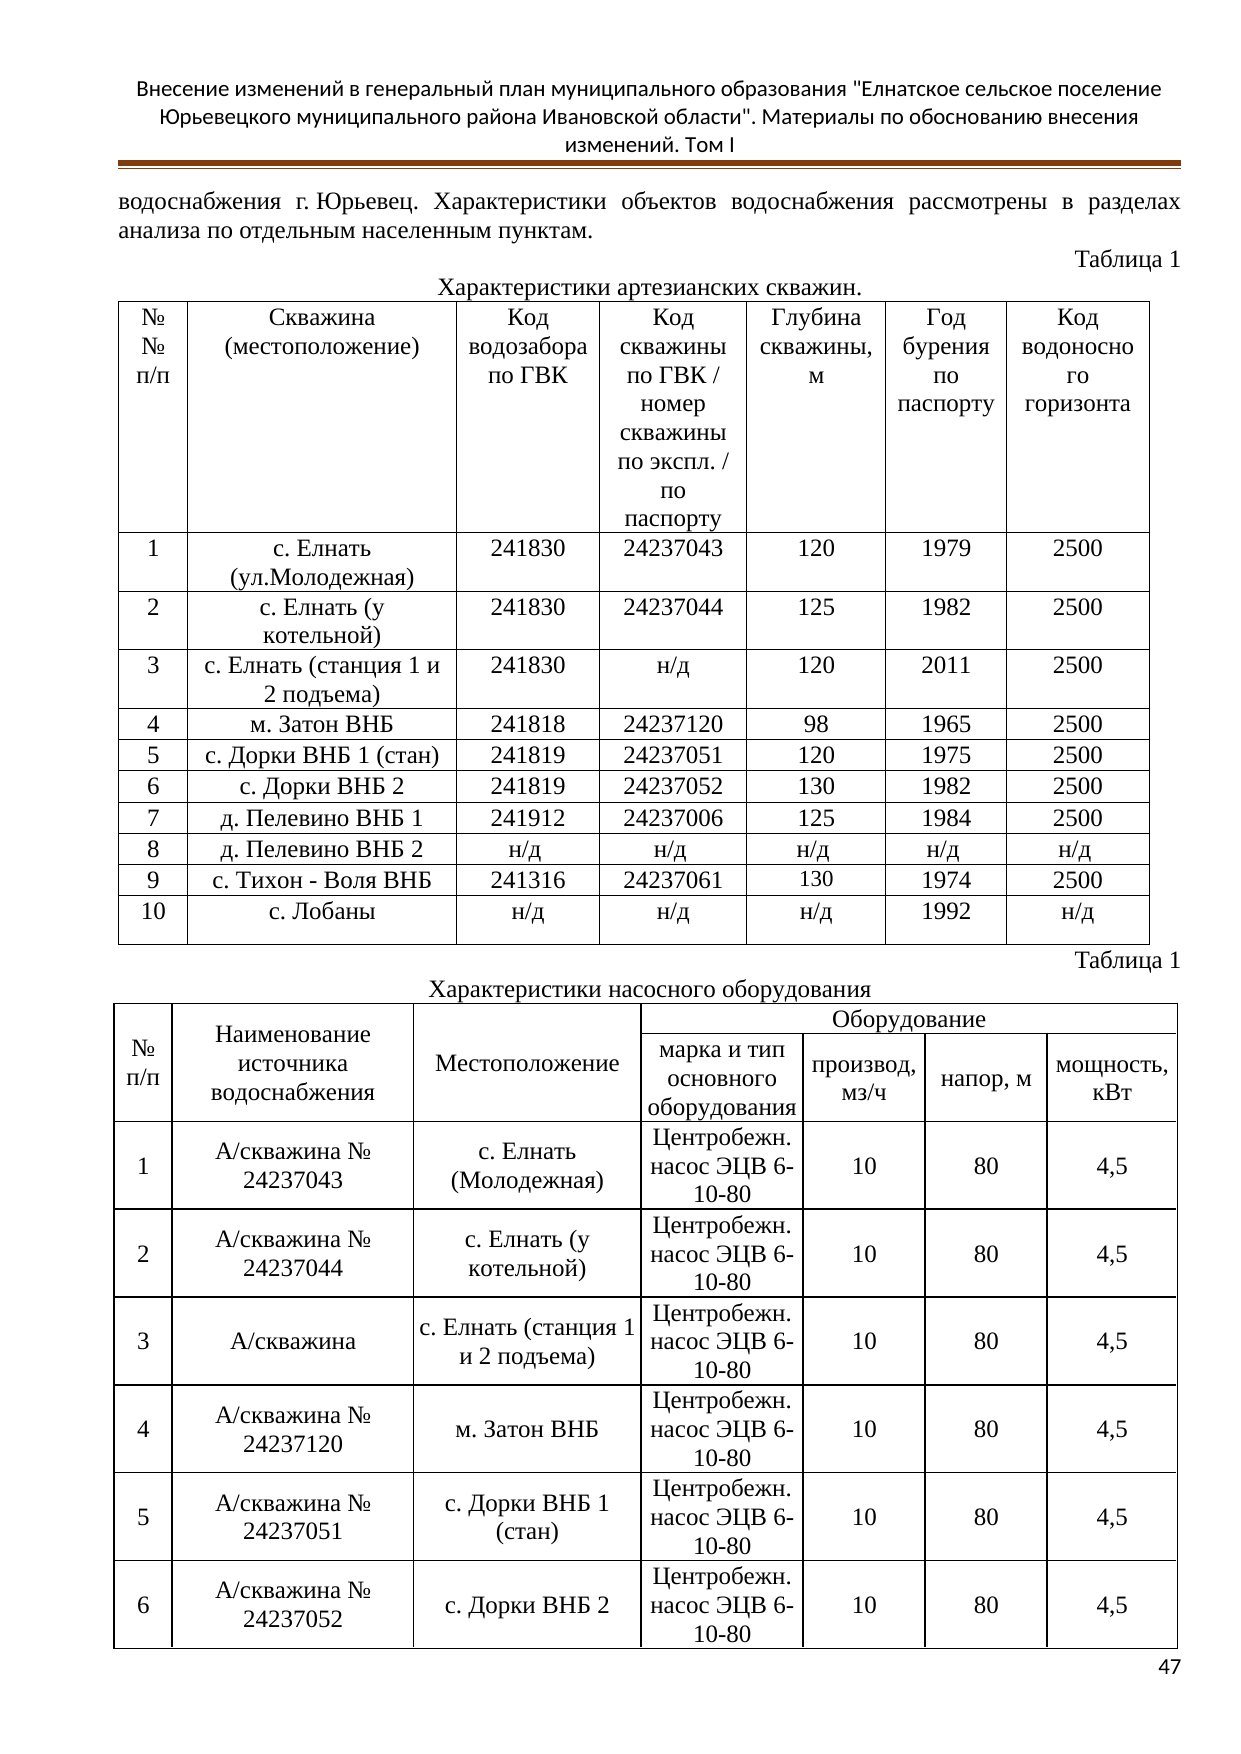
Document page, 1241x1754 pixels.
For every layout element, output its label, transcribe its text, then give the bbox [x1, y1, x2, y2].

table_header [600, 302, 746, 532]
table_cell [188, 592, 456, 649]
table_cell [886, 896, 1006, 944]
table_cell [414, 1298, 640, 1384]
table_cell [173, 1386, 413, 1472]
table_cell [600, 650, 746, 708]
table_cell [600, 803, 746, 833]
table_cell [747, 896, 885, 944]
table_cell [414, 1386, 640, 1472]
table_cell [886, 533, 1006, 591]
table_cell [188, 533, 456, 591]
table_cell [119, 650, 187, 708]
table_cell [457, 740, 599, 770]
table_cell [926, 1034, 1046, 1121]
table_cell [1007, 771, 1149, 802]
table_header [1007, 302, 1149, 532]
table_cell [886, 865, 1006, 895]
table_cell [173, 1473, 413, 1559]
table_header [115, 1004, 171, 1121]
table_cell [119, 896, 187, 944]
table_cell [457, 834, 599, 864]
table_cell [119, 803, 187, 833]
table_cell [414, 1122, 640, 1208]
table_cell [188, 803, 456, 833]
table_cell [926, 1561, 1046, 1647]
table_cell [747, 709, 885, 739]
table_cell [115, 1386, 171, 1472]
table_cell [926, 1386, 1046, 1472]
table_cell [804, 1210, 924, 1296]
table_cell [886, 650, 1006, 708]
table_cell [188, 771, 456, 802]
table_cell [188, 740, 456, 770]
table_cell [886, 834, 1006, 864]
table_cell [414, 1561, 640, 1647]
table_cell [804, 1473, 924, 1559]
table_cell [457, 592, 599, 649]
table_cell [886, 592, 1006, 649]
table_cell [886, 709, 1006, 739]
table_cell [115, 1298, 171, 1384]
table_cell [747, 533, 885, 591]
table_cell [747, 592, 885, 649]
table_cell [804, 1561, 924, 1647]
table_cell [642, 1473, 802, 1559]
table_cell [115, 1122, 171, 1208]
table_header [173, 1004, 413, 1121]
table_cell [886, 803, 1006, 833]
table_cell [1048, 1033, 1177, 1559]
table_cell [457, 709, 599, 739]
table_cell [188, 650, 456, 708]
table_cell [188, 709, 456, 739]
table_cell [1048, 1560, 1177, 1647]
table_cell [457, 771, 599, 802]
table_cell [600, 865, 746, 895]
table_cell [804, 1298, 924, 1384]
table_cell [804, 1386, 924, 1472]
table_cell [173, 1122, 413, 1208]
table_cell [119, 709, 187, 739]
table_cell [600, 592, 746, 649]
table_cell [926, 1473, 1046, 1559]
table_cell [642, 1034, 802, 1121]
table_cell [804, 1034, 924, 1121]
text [118, 186, 1181, 244]
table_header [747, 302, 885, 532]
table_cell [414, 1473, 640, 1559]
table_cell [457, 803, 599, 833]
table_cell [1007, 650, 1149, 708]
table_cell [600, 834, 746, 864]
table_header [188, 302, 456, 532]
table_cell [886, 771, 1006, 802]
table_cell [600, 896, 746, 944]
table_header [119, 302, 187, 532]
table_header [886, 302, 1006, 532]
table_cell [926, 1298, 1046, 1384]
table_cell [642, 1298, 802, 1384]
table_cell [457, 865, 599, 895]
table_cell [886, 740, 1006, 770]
text Характеристики насосного оборудования [118, 974, 1181, 1002]
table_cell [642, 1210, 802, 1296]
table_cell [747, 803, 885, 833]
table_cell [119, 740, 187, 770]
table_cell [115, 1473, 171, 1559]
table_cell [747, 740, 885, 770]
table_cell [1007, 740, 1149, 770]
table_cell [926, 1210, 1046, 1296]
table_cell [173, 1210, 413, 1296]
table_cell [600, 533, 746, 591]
text Таблица 1 [118, 244, 1181, 272]
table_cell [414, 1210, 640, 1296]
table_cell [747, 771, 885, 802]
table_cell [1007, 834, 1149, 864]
text Таблица 1 [118, 945, 1181, 974]
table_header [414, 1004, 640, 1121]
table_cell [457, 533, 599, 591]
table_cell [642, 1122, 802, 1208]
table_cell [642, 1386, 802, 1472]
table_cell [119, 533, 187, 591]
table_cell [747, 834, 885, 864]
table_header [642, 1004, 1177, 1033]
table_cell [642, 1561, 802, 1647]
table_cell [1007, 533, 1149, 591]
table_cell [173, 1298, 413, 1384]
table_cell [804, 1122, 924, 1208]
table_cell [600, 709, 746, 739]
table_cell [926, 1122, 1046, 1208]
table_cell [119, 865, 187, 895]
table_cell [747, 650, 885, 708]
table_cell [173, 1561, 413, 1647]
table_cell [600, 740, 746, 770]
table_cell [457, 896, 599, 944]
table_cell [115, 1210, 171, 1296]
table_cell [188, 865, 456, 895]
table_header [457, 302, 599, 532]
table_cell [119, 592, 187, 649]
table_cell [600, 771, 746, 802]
text Характеристики артезианских скважин. [118, 272, 1181, 301]
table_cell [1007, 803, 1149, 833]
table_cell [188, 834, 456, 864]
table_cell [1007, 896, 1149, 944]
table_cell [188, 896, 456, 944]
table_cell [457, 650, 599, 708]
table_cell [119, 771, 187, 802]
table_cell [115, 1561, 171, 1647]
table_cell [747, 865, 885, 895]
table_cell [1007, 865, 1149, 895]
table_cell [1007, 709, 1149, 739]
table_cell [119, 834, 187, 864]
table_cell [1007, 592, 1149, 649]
